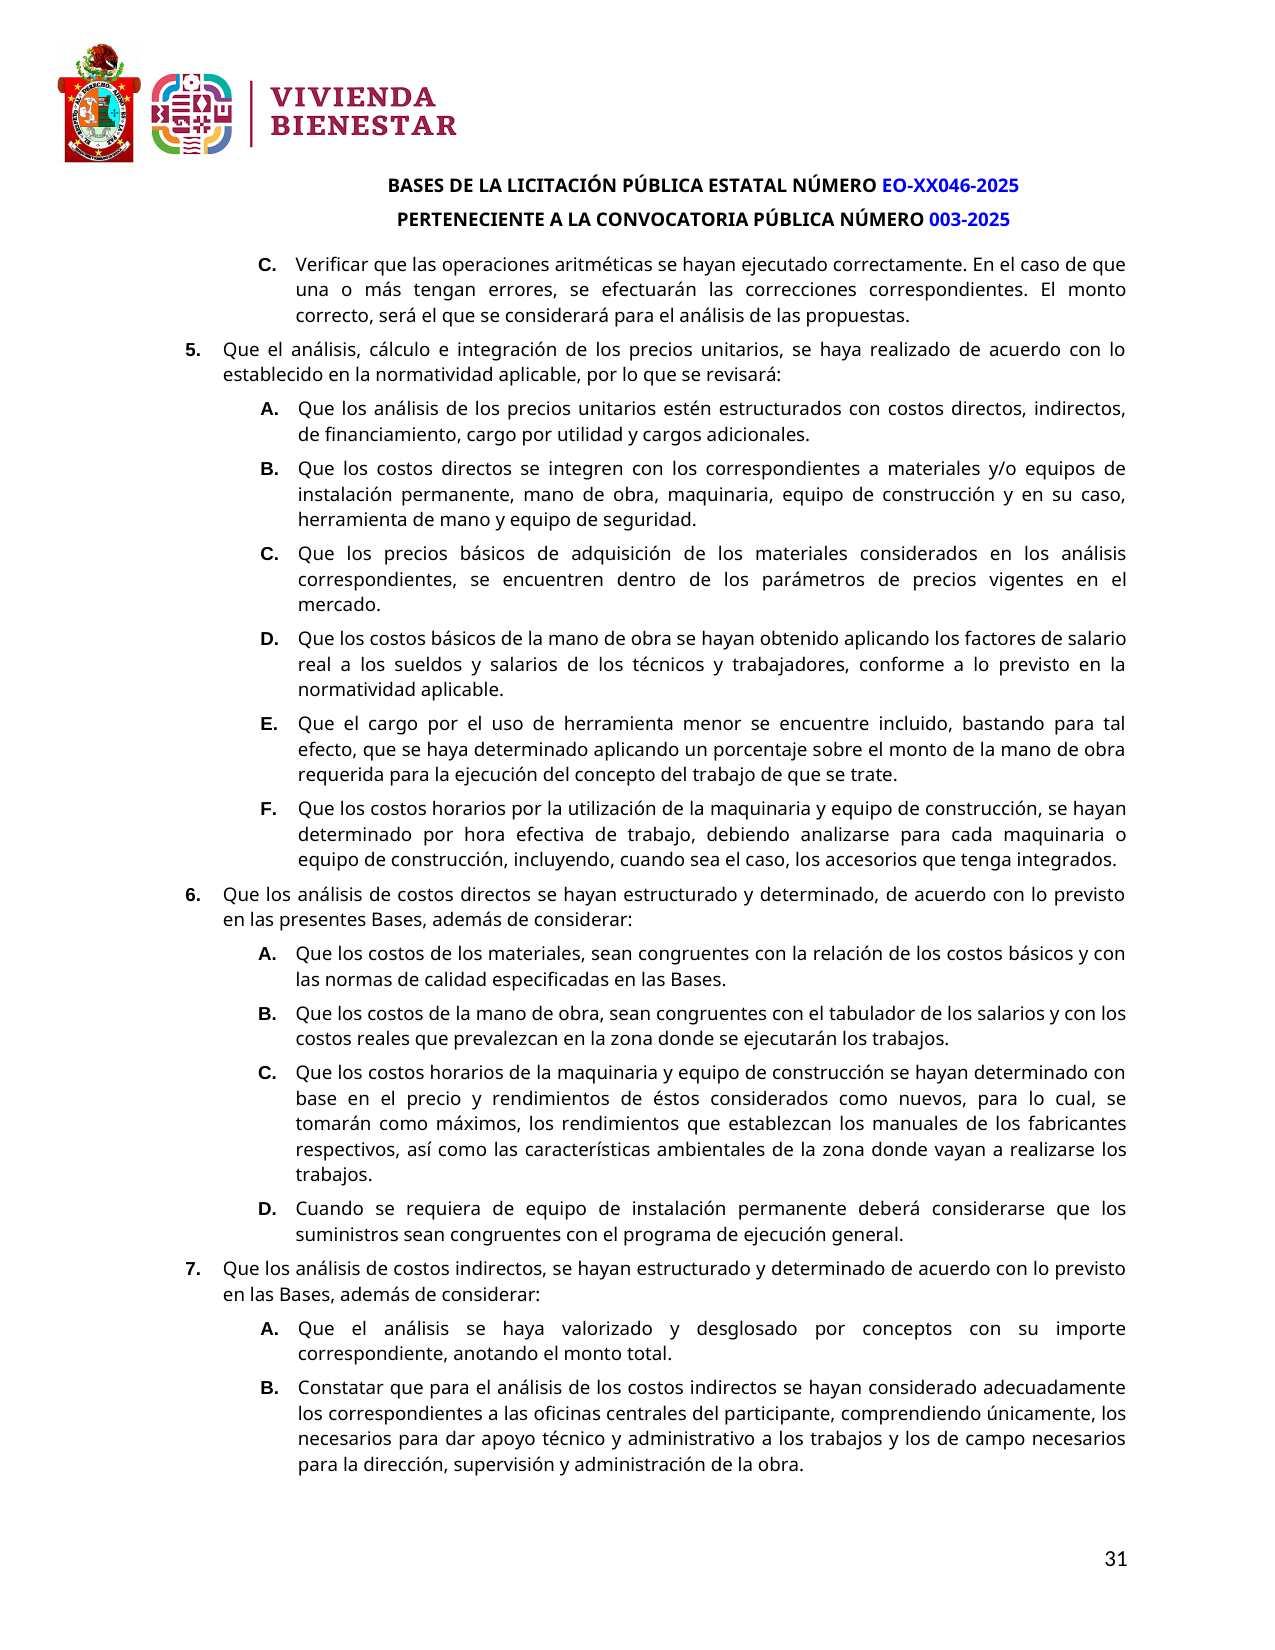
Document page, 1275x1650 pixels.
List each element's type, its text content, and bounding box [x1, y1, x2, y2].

list Que el cargo por el uso de herramienta menor se encuentre incluido, bastando para tal efecto, que se haya determinado aplicando un porcentaje sobre el monto de la mano de obra requerida para la ejecución del concepto del trabajo de que se trate. [260, 711, 1127, 787]
list Cuando se requiera de equipo de instalación permanente deberá considerarse que los suministros sean congruentes con el programa de ejecución general. [258, 1196, 1127, 1247]
list Que los precios básicos de adquisición de los materiales considerados en los análisis correspondientes, se encuentren dentro de los parámetros de precios vigentes en el mercado. [260, 540, 1127, 617]
list Que el análisis se haya valorizado y desglosado por conceptos con su importe correspondiente, anotando el monto total. [260, 1315, 1127, 1366]
list Que el análisis, cálculo e integración de los precios unitarios, se haya realizado de acuerdo con lo establecido en la normatividad aplicable, por lo que se revisará: [185, 336, 1127, 387]
list Que los análisis de costos indirectos, se hayan estructurado y determinado de acuerdo con lo previsto en las Bases, además de considerar: [185, 1255, 1127, 1306]
list Que los análisis de los precios unitarios estén estructurados con costos directos, indirectos, de financiamiento, cargo por utilidad y cargos adicionales. [260, 396, 1127, 447]
list Constatar que para el análisis de los costos indirectos se hayan considerado adecuadamente los correspondientes a las oficinas centrales del participante, comprendiendo únicamente, los necesarios para dar apoyo técnico y administrativo a los trabajos y los de campo necesarios para la dirección, supervisión y administración de la obra. [260, 1374, 1127, 1477]
list Que los costos de la mano de obra, sean congruentes con el tabulador de los salarios y con los costos reales que prevalezcan en la zona donde se ejecutarán los trabajos. [258, 1000, 1127, 1051]
list Verificar que las operaciones aritméticas se hayan ejecutado correctamente. En el caso de que una o más tengan errores, se efectuarán las correcciones correspondientes. El monto correcto, será el que se considerará para el análisis de las propuestas. [258, 251, 1127, 328]
list Que los costos horarios por la utilización de la maquinaria y equipo de construcción, se hayan determinado por hora efectiva de trabajo, debiendo analizarse para cada maquinaria o equipo de construcción, incluyendo, cuando sea el caso, los accesorios que tenga integrados. [260, 796, 1127, 872]
picture [147, 66, 473, 163]
list Que los costos básicos de la mano de obra se hayan obtenido aplicando los factores de salario real a los sueldos y salarios de los técnicos y trabajadores, conforme a lo previsto en la normatividad aplicable. [260, 626, 1127, 702]
list Que los costos horarios de la maquinaria y equipo de construcción se hayan determinado con base en el precio y rendimientos de éstos considerados como nuevos, para lo cual, se tomarán como máximos, los rendimientos que establezcan los manuales de los fabricantes respectivos, así como las características ambientales de la zona donde vayan a realizarse los trabajos. [258, 1059, 1127, 1187]
list Que los análisis de costos directos se hayan estructurado y determinado, de acuerdo con lo previsto en las presentes Bases, además de considerar: [185, 881, 1127, 932]
list Que los costos de los materiales, sean congruentes con la relación de los costos básicos y con las normas de calidad especificadas en las Bases. [258, 940, 1127, 991]
picture [55, 42, 143, 165]
list Que los costos directos se integren con los correspondientes a materiales y/o equipos de instalación permanente, mano de obra, maquinaria, equipo de construcción y en su caso, herramienta de mano y equipo de seguridad. [260, 455, 1127, 532]
